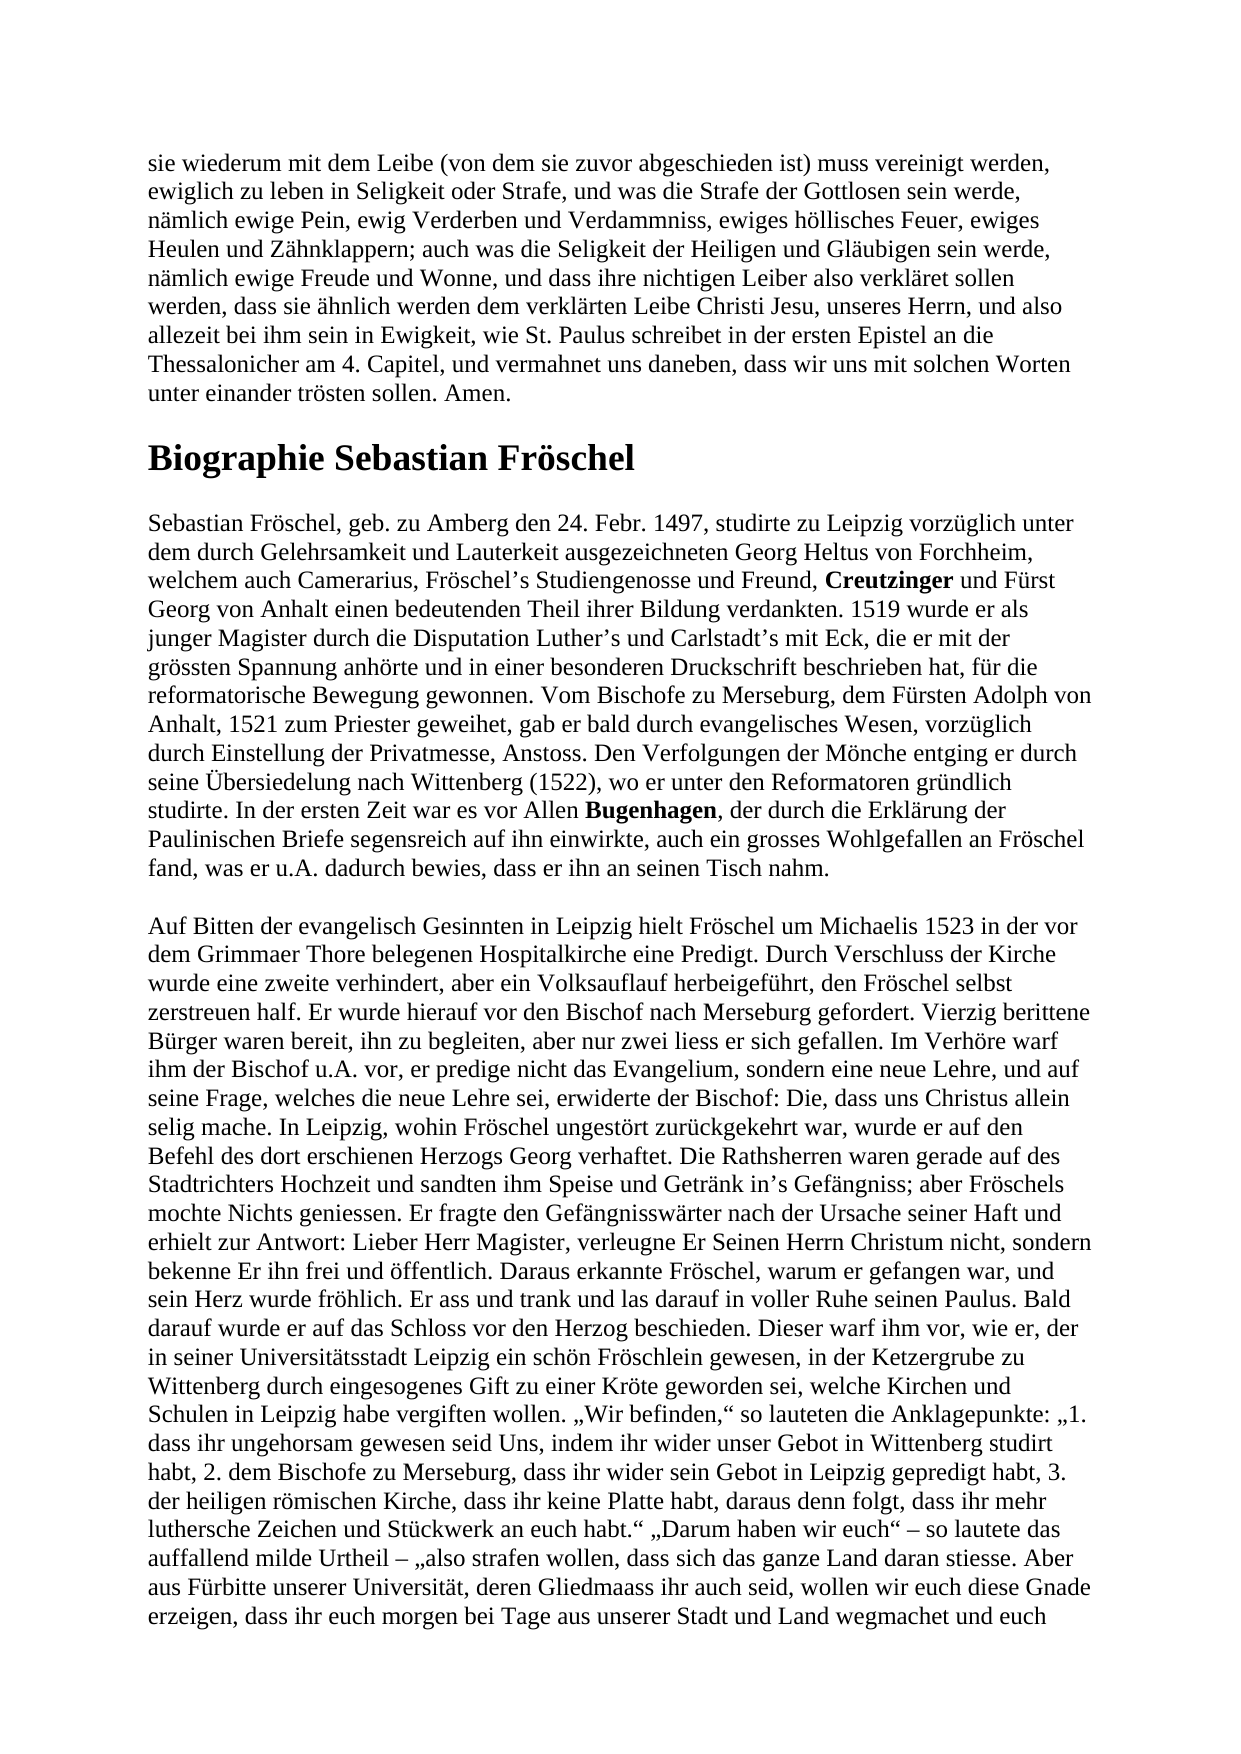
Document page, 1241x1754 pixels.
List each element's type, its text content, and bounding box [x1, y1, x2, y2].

subtitle Biographie Sebastian Fröschel [148, 493, 1093, 536]
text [148, 968, 1093, 1629]
text Diese Zeugnisse alle des neuen Testaments zeigen eben so wohl und reichlich an beide Stücke, so wir droben in der Definition und Erklärung des Menschen Seele gehört haben, dass sie wiederum mit dem Leibe (von dem sie zuvor abgeschieden ist) muss vereinigt werden, ewiglich zu leben in Seligkeit oder Strafe, und was die Strafe der Gottlosen sein werde, nämlich ewige Pein, ewig Verderben und Verdammniss, ewiges höllisches Feuer, ewiges Heulen und Zähnklappern; auch was die Seligkeit der Heiligen und Gläubigen sein werde, nämlich ewige Freude und Wonne, und dass ihre nichtigen Leiber also verkläret sollen werden, dass sie ähnlich werden dem verklärten Leibe Christi Jesu, unseres Herrn, und also allezeit bei ihm sein in Ewigkeit, wie St. Paulus schreibet in der ersten Epistel an die Thessalonicher am 4. Capitel, und vermahnet uns daneben, dass wir uns mit solchen Worten unter einander trösten sollen. Amen. [148, 148, 1093, 464]
text Sebastian Fröschel, geb. zu Amberg den 24. Febr. 1497, studirte zu Leipzig vorzüglich unter dem durch Gelehrsamkeit und Lauterkeit ausgezeichneten Georg Heltus von Forchheim, welchem auch Camerarius, Fröschel’s Studiengenosse und Freund, Creutzinger und Fürst Georg von Anhalt einen bedeutenden Theil ihrer Bildung verdankten. 1519 wurde er als junger Magister durch die Disputation Luther’s und Carlstadt’s mit Eck, die er mit der grössten Spannung anhörte und in einer besonderen Druckschrift beschrieben hat, für die reformatorische Bewegung gewonnen. Vom Bischofe zu Merseburg, dem Fürsten Adolph von Anhalt, 1521 zum Priester geweihet, gab er bald durch evangelisches Wesen, vorzüglich durch Einstellung der Privatmesse, Anstoss. Den Verfolgungen der Mönche entging er durch seine Übersiedelung nach Wittenberg (1522), wo er unter den Reformatoren gründlich studirte. In der ersten Zeit war es vor Allen Bugenhagen, der durch die Erklärung der Paulinischen Briefe segensreich auf ihn einwirkte, auch ein grosses Wohlgefallen an Fröschel fand, was er u.A. dadurch bewies, dass er ihn an seinen Tisch nahm. [148, 565, 1093, 939]
